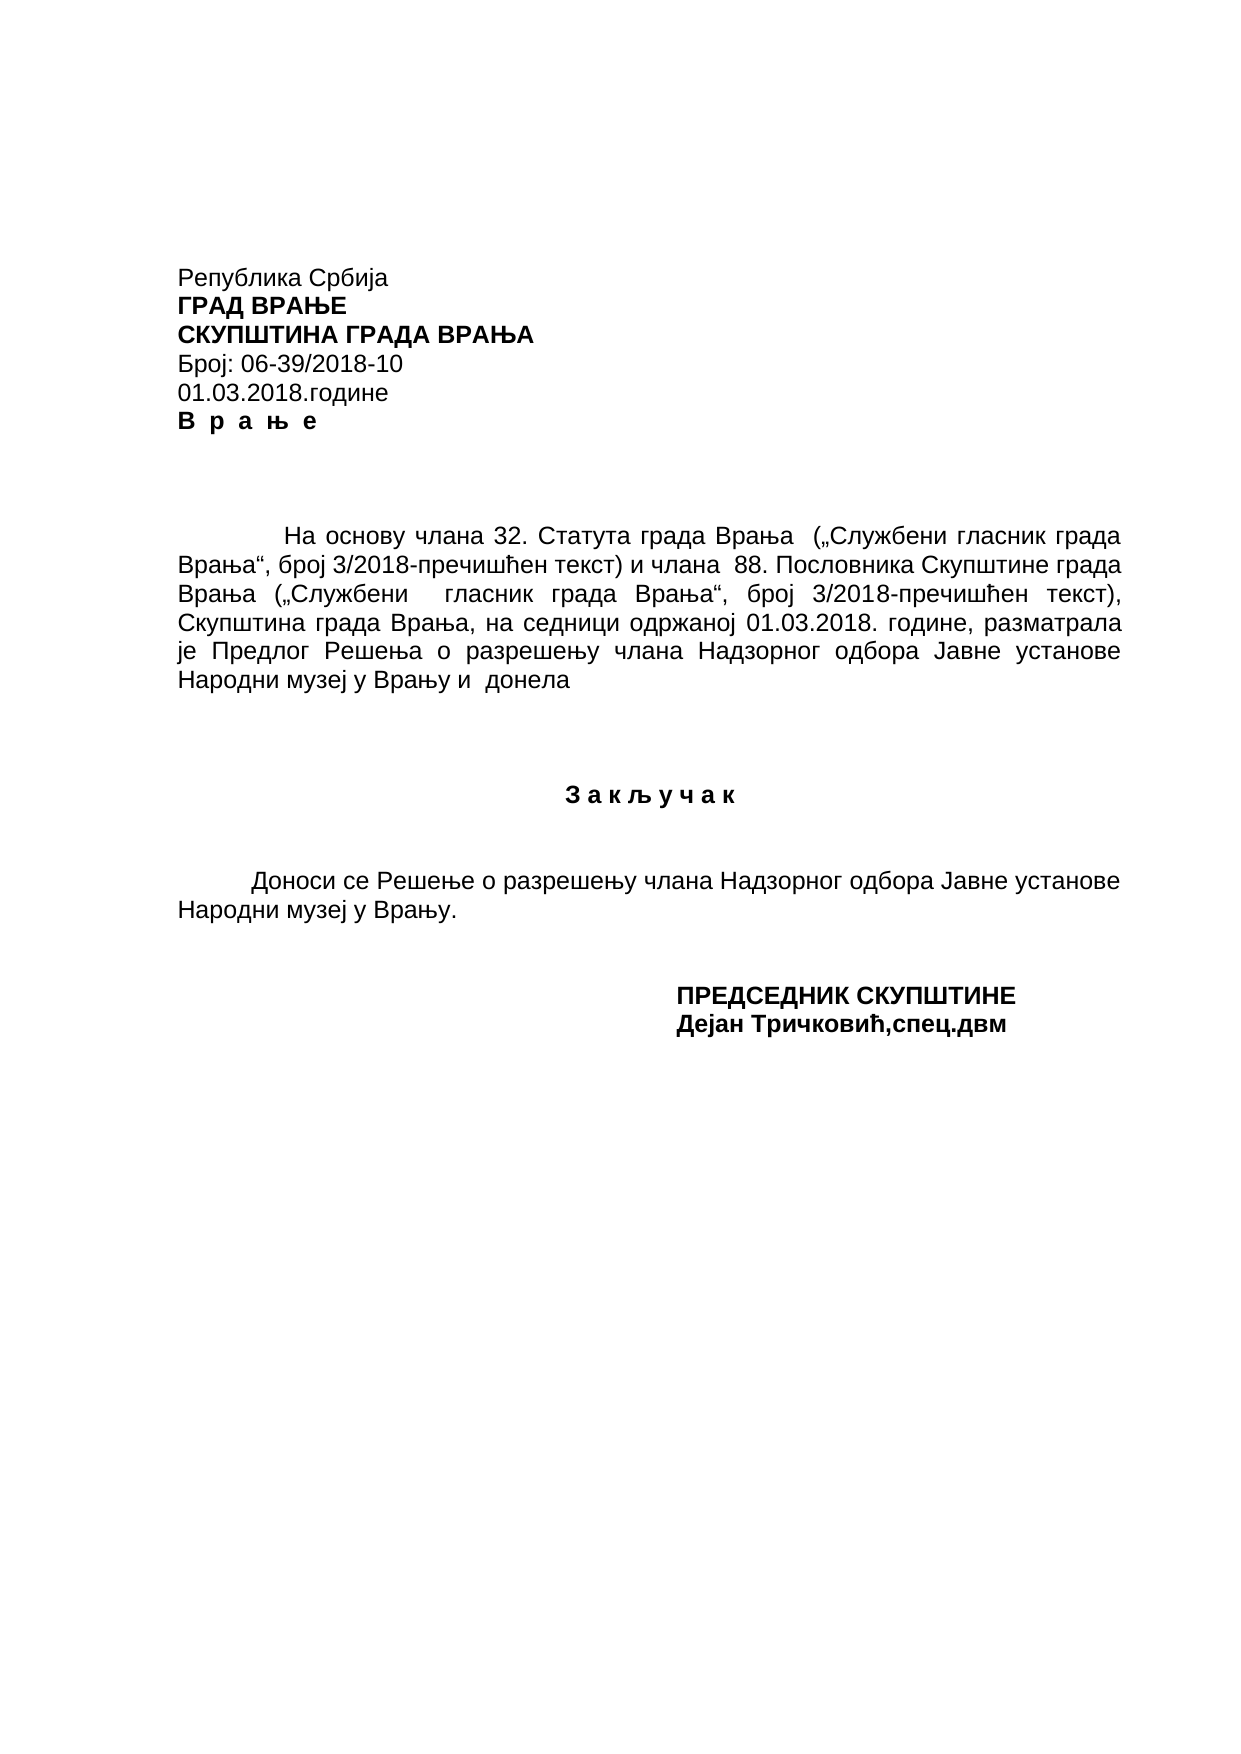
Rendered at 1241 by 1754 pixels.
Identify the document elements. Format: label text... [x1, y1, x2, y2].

text Број: 06-39/2018-10 [177, 349, 1122, 378]
text Дејан Тричковић,спец.двм [177, 1009, 1122, 1038]
text ГРАД ВРАЊЕ [177, 291, 1122, 320]
text Република Србија [177, 263, 1122, 291]
text З а к љ у ч а к [177, 780, 1122, 809]
text 01.03.2018.године [177, 378, 1122, 406]
text СКУПШТИНА ГРАДА ВРАЊА [177, 320, 1122, 349]
text На основу члана 32. Статута града Врања („Службени гласник града Врања“, број 3/2018-пречишћен текст) и члана 88. Пословника Скупштине града Врања („Службени гласник града Врања“, број 3/2018-пречишћен текст), Скупштина града Врања, на седници одржаној 01.03.2018. године, разматрала је Предлог Решења о разрешењу члана Надзорног одбора Јавне установе Народни музеј у Врању и донела [177, 521, 1122, 694]
text Доноси се Решење о разрешењу члана Надзорног одбора Јавне установе Народни музеј у Врању. [177, 866, 1122, 924]
text ПРЕДСЕДНИК СКУПШТИНЕ [177, 981, 1122, 1009]
text В р а њ е [177, 406, 1122, 435]
